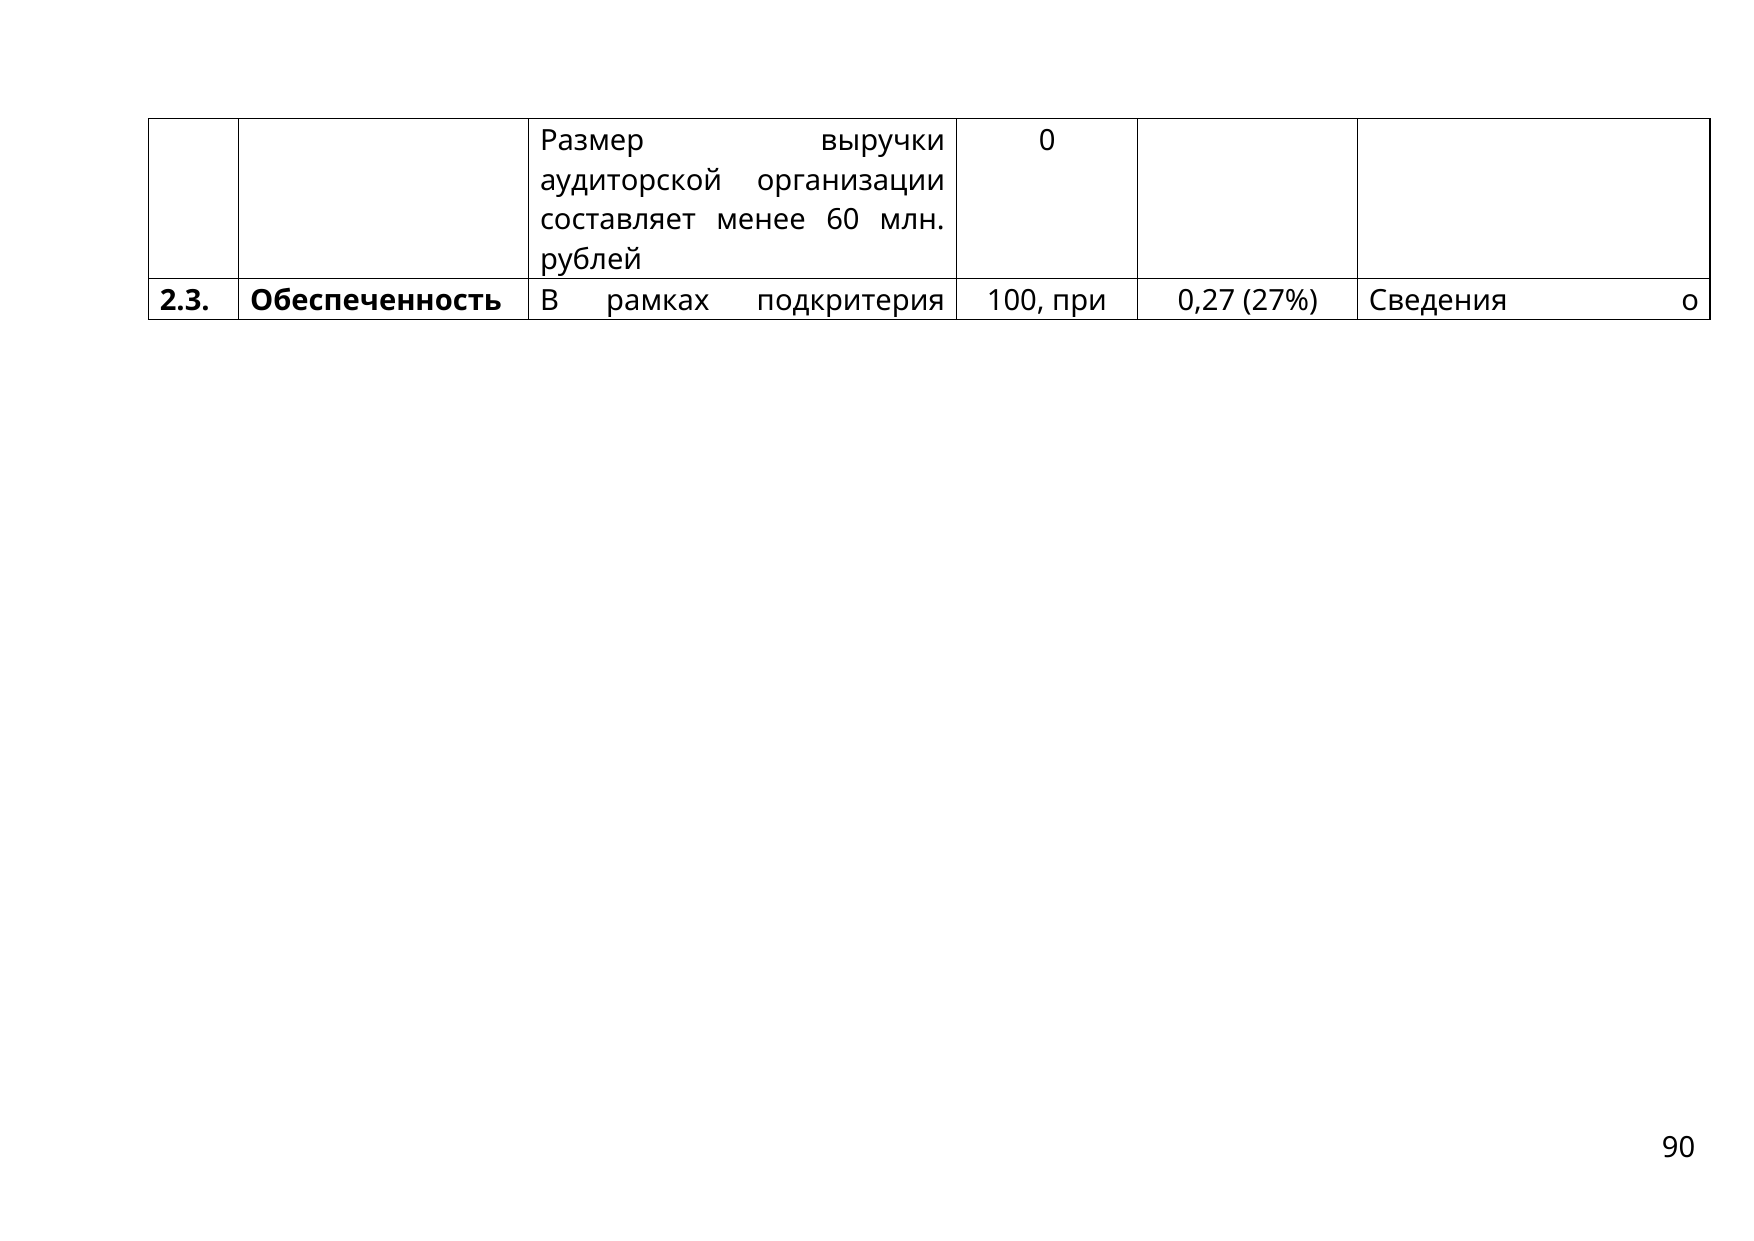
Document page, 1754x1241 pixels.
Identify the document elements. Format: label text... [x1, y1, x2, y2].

table_cell 0 [957, 119, 1137, 278]
table_cell В рамках подкритерия оценивается количество штатных аудиторов в аудиторской организации и их средний стаж [529, 279, 956, 319]
table_cell 100, при этом: [957, 279, 1137, 319]
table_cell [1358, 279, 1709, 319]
table_cell Обеспеченность кадровыми ресурсами, необходимыми для исполнения обязательств по договору [239, 279, 528, 319]
table_cell Размер выручки аудиторской организации составляет менее 60 млн. рублей [529, 119, 956, 278]
table_cell 2.3. [149, 279, 238, 319]
table_cell 0,27 (27%) [1138, 279, 1357, 319]
